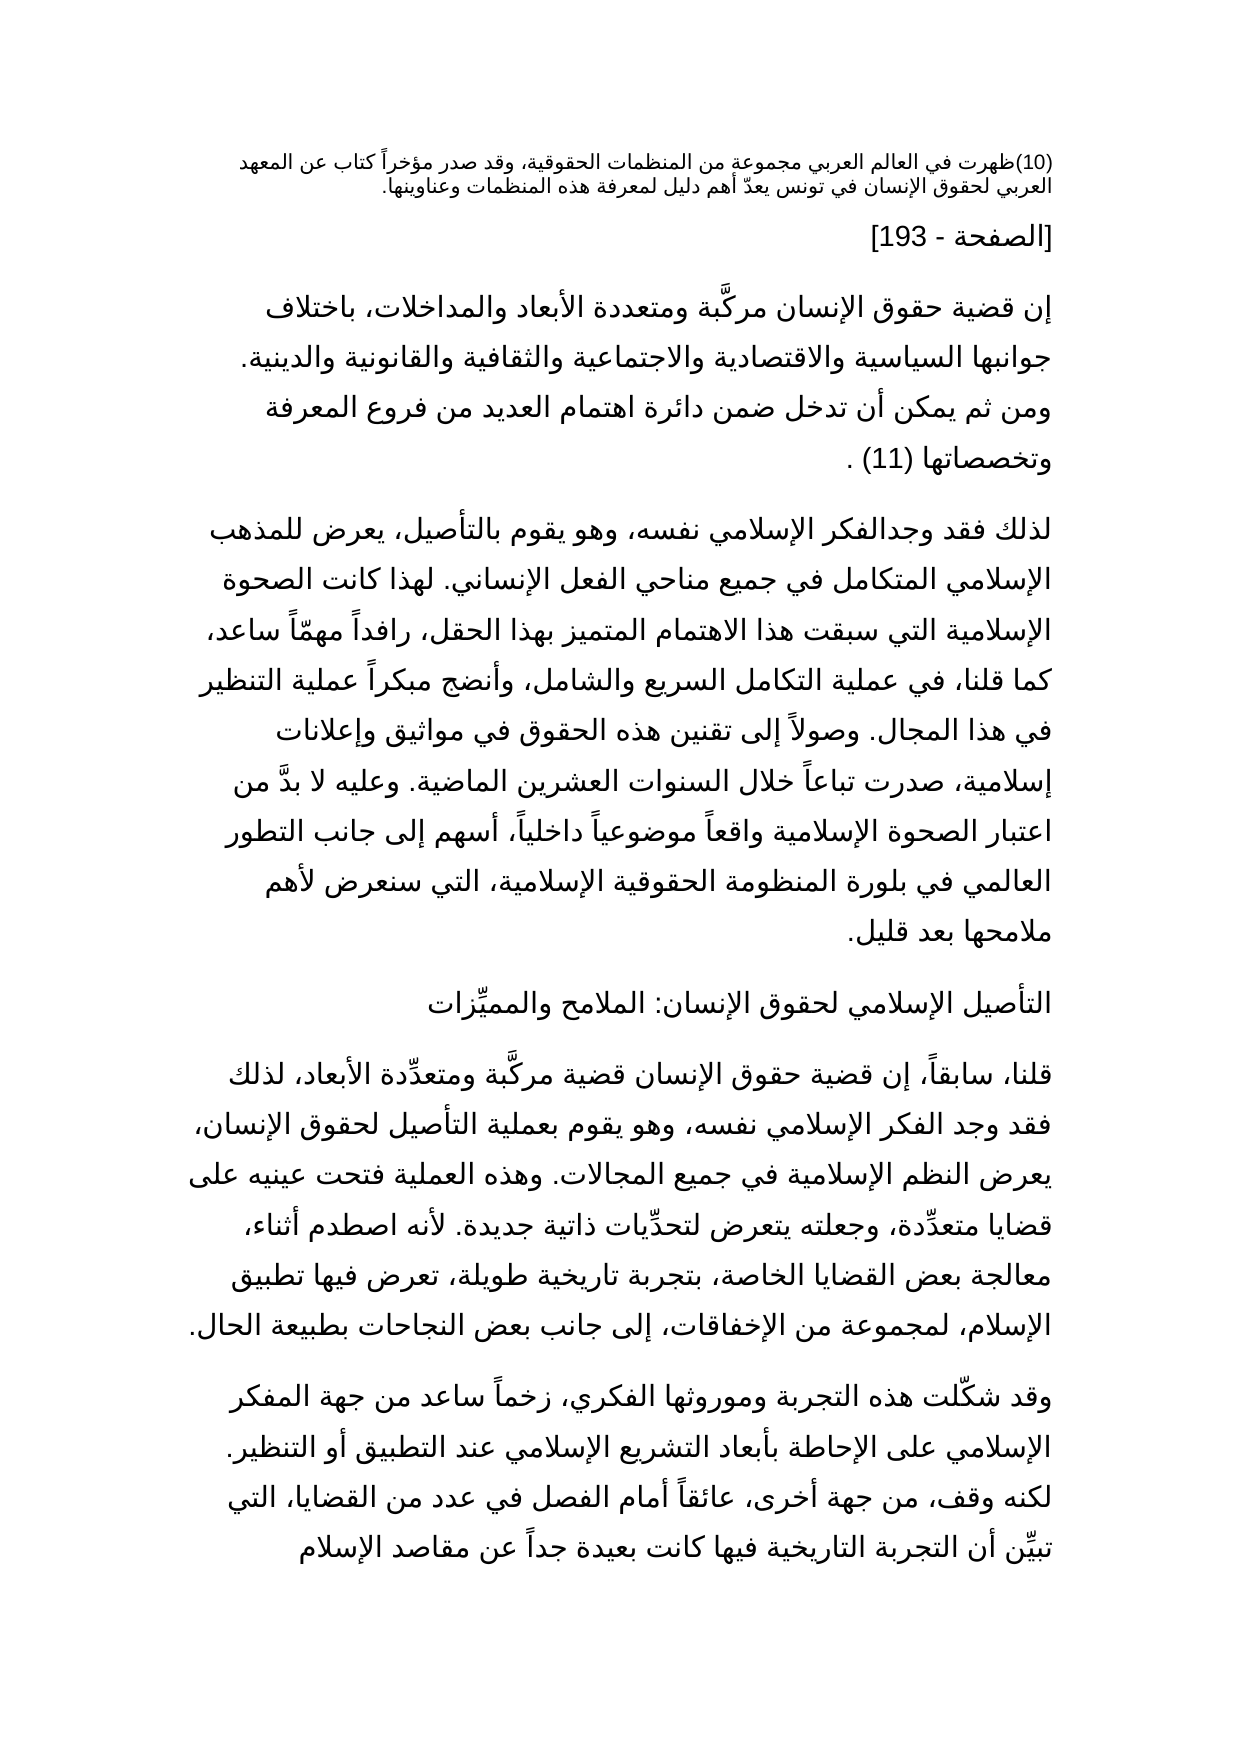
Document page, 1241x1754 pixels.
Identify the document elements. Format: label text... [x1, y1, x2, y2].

text إن قضية حقوق الإنسان مركَّبة ومتعددة الأبعاد والمداخلات، باختلاف جوانبها السياسية والاقتصادية والاجتماعية والثقافية والقانونية والدينية. ومن ثم يمكن أن تدخل ضمن دائرة اهتمام العديد من فروع المعرفة وتخصصاتها (11) . [187, 290, 1053, 474]
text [187, 1379, 1053, 1564]
text قلنا، سابقاً، إن قضية حقوق الإنسان قضية مركَّبة ومتعدِّدة الأبعاد، لذلك فقد وجد الفكر الإسلامي نفسه، وهو يقوم بعملية التأصيل لحقوق الإنسان، يعرض النظم الإسلامية في جميع المجالات. وهذه العملية فتحت عينيه على قضايا متعدِّدة، وجعلته يتعرض لتحدِّيات ذاتية جديدة. لأنه اصطدم أثناء، معالجة بعض القضايا الخاصة، بتجربة تاريخية طويلة، تعرض فيها تطبيق الإسلام، لمجموعة من الإخفاقات، إلى جانب بعض النجاحات بطبيعة الحال. [187, 1057, 1053, 1342]
text التأصيل الإسلامي لحقوق الإنسان: الملامح والمميِّزات‏ [187, 986, 1053, 1019]
text لذلك فقد وجدالفكر الإسلامي نفسه، وهو يقوم بالتأصيل، يعرض للمذهب الإسلامي المتكامل في جميع مناحي الفعل الإنساني. لهذا كانت الصحوة الإسلامية التي سبقت هذا الاهتمام المتميز بهذا الحقل، رافداً مهمّاً ساعد، كما قلنا، في عملية التكامل السريع والشامل، وأنضج مبكراً عملية التنظير في هذا المجال. وصولاً إلى تقنين هذه الحقوق في مواثيق وإعلانات إسلامية، صدرت تباعاً خلال السنوات العشرين الماضية. وعليه لا بدَّ من اعتبار الصحوة الإسلامية واقعاً موضوعياً داخلياً، أسهم إلى جانب التطور العالمي في بلورة المنظومة الحقوقية الإسلامية، التي سنعرض لأهم ملامحها بعد قليل. [187, 512, 1053, 948]
text (10)ظهرت في العالم العربي مجموعة من المنظمات الحقوقية، وقد صدر مؤخراً كتاب عن المعهد العربي لحقوق الإنسان في تونس يعدّ أهم دليل لمعرفة هذه المنظمات وعناوينها. [187, 150, 1053, 198]
text [الصفحة - 193] [187, 219, 1053, 252]
